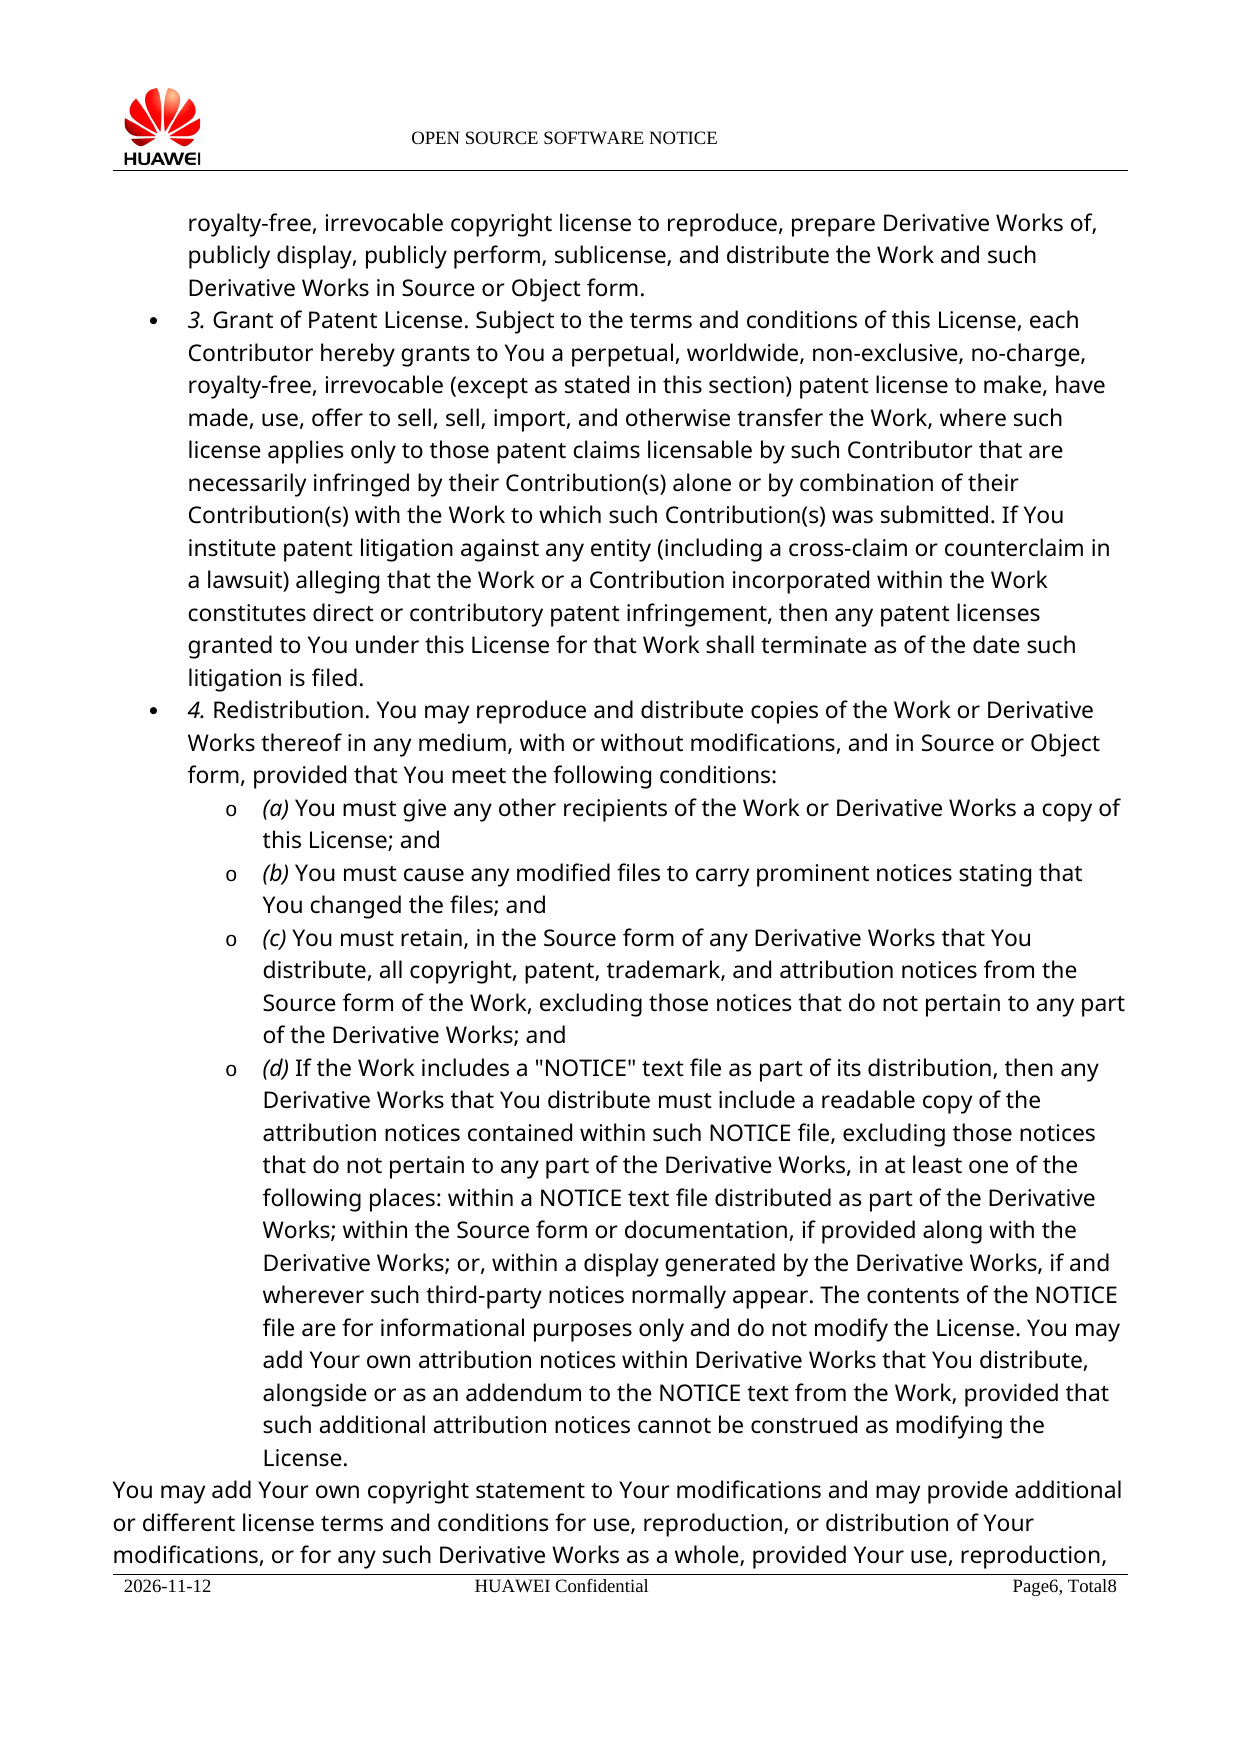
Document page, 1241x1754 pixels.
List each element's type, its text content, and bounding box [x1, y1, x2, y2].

list 3. Grant of Patent License. Subject to the terms and conditions of this License, each Contributor hereby grants to You a perpetual, worldwide, non-exclusive, no-charge, royalty-free, irrevocable (except as stated in this section) patent license to make, have made, use, offer to sell, sell, import, and otherwise transfer the Work, where such license applies only to those patent claims licensable by such Contributor that are necessarily infringed by their Contribution(s) alone or by combination of their Contribution(s) with the Work to which such Contribution(s) was submitted. If You institute patent litigation against any entity (including a cross-claim or counterclaim in a lawsuit) alleging that the Work or a Contribution incorporated within the Work constitutes direct or contributory patent infringement, then any patent licenses granted to You under this License for that Work shall terminate as of the date such litigation is filed. [150, 304, 1128, 694]
list 4. Redistribution. You may reproduce and distribute copies of the Work or Derivative Works thereof in any medium, with or without modifications, and in Source or Object form, provided that You meet the following conditions: [150, 694, 1128, 791]
picture [124, 88, 201, 165]
list (d) If the Work includes a "NOTICE" text file as part of its distribution, then any Derivative Works that You distribute must include a readable copy of the attribution notices contained within such NOTICE file, excluding those notices that do not pertain to any part of the Derivative Works, in at least one of the following places: within a NOTICE text file distributed as part of the Derivative Works; within the Source form or documentation, if provided along with the Derivative Works; or, within a display generated by the Derivative Works, if and wherever such third-party notices normally appear. The contents of the NOTICE file are for informational purposes only and do not modify the License. You may add Your own attribution notices within Derivative Works that You distribute, alongside or as an addendum to the NOTICE text from the Work, provided that such additional attribution notices cannot be construed as modifying the License. [225, 1051, 1128, 1474]
list (a) You must give any other recipients of the Work or Derivative Works a copy of this License; and [225, 791, 1128, 856]
list (c) You must retain, in the Source form of any Derivative Works that You distribute, all copyright, patent, trademark, and attribution notices from the Source form of the Work, excluding those notices that do not pertain to any part of the Derivative Works; and [225, 921, 1128, 1051]
list (b) You must cause any modified files to carry prominent notices stating that You changed the files; and [225, 856, 1128, 921]
